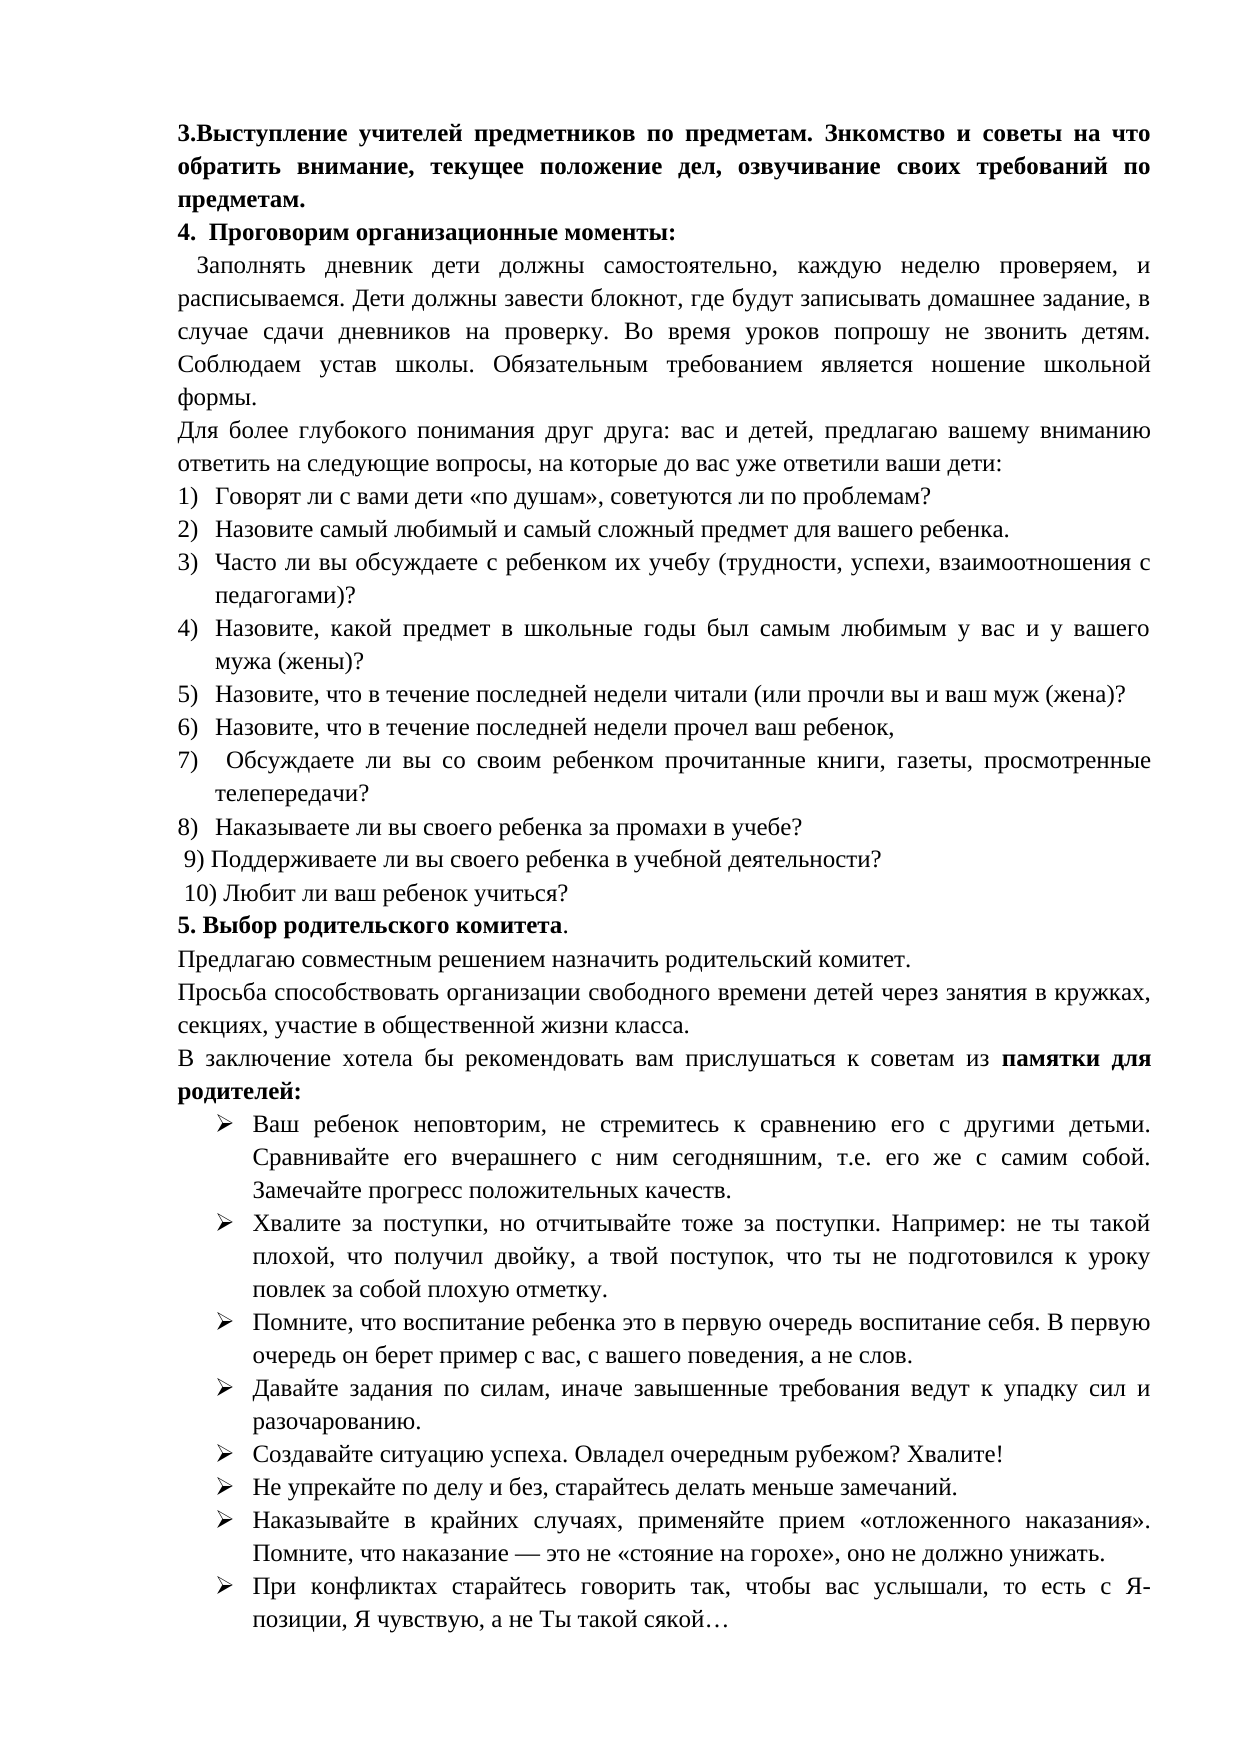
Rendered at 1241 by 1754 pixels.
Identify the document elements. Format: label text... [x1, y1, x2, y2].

list Назовите, что в течение последней недели читали (или прочли вы и ваш муж (жена)? [177, 679, 1152, 708]
text 4. Проговорим организационные моменты: [177, 217, 1152, 246]
list Создавайте ситуацию успеха. Овладел очередным рубежом? Хвалите! [215, 1439, 1152, 1468]
text В заключение хотела бы рекомендовать вам прислушаться к советам из памятки для родителей: [177, 1043, 1152, 1104]
list Часто ли вы обсуждаете с ребенком их учебу (трудности, успехи, взаимоотношения с педагогами)? [177, 547, 1152, 609]
list Обсуждаете ли вы со своим ребенком прочитанные книги, газеты, просмотренные телепередачи? [177, 746, 1152, 807]
text Заполнять дневник дети должны самостоятельно, каждую неделю проверяем, и расписываемся. Дети должны завести блокнот, где будут записывать домашнее задание, в случае сдачи дневников на проверку. Во время уроков попрошу не звонить детям. Соблюдаем устав школы. Обязательным требованием является ношение школьной формы. [177, 250, 1152, 411]
text Просьба способствовать организации свободного времени детей через занятия в кружках, секциях, участие в общественной жизни класса. [177, 977, 1152, 1038]
list Хвалите за поступки, но отчитывайте тоже за поступки. Например: не ты такой плохой, что получил двойку, а твой поступок, что ты не подготовился к уроку повлек за собой плохую отметку. [215, 1208, 1152, 1303]
list Наказывайте в крайних случаях, применяйте прием «отложенного наказания». Помните, что наказание — это не «стояние на горохе», оно не должно унижать. [215, 1505, 1152, 1567]
text 3.Выступление учителей предметников по предметам. Знкомство и советы на что обратить внимание, текущее положение дел, озвучивание своих требований по предметам. [177, 118, 1152, 213]
text Для более глубокого понимания друг друга: вас и детей, предлагаю вашему вниманию ответить на следующие вопросы, на которые до вас уже ответили ваши дети: [177, 415, 1152, 477]
list При конфликтах старайтесь говорить так, чтобы вас услышали, то есть с Я-позиции, Я чувствую, а не Ты такой сякой… [215, 1571, 1152, 1633]
list Назовите, что в течение последней недели прочел ваш ребенок, [177, 712, 1152, 741]
list Не упрекайте по делу и без, старайтесь делать меньше замечаний. [215, 1472, 1152, 1501]
text 10) Любит ли ваш ребенок учиться? [177, 878, 1152, 906]
text Предлагаю совместным решением назначить родительский комитет. [177, 944, 1152, 972]
list Давайте задания по силам, иначе завышенные требования ведут к упадку сил и разочарованию. [215, 1373, 1152, 1435]
list Ваш ребенок неповторим, не стремитесь к сравнению его с другими детьми. Сравнивайте его вчерашнего с ним сегодняшним, т.е. его же с самим собой. Замечайте прогресс положительных качеств. [215, 1109, 1152, 1203]
list Наказываете ли вы своего ребенка за промахи в учебе? [177, 812, 1152, 840]
list Назовите самый любимый и самый сложный предмет для вашего ребенка. [177, 514, 1152, 543]
list Говорят ли с вами дети «по душам», советуются ли по проблемам? [177, 481, 1152, 510]
list Назовите, какой предмет в школьные годы был самым любимым у вас и у вашего мужа (жены)? [177, 613, 1152, 675]
text 5. Выбор родительского комитета. [177, 911, 1152, 939]
list Помните, что воспитание ребенка это в первую очередь воспитание себя. В первую очередь он берет пример с вас, с вашего поведения, а не слов. [215, 1307, 1152, 1369]
text 9) Поддерживаете ли вы своего ребенка в учебной деятельности? [177, 844, 1152, 873]
